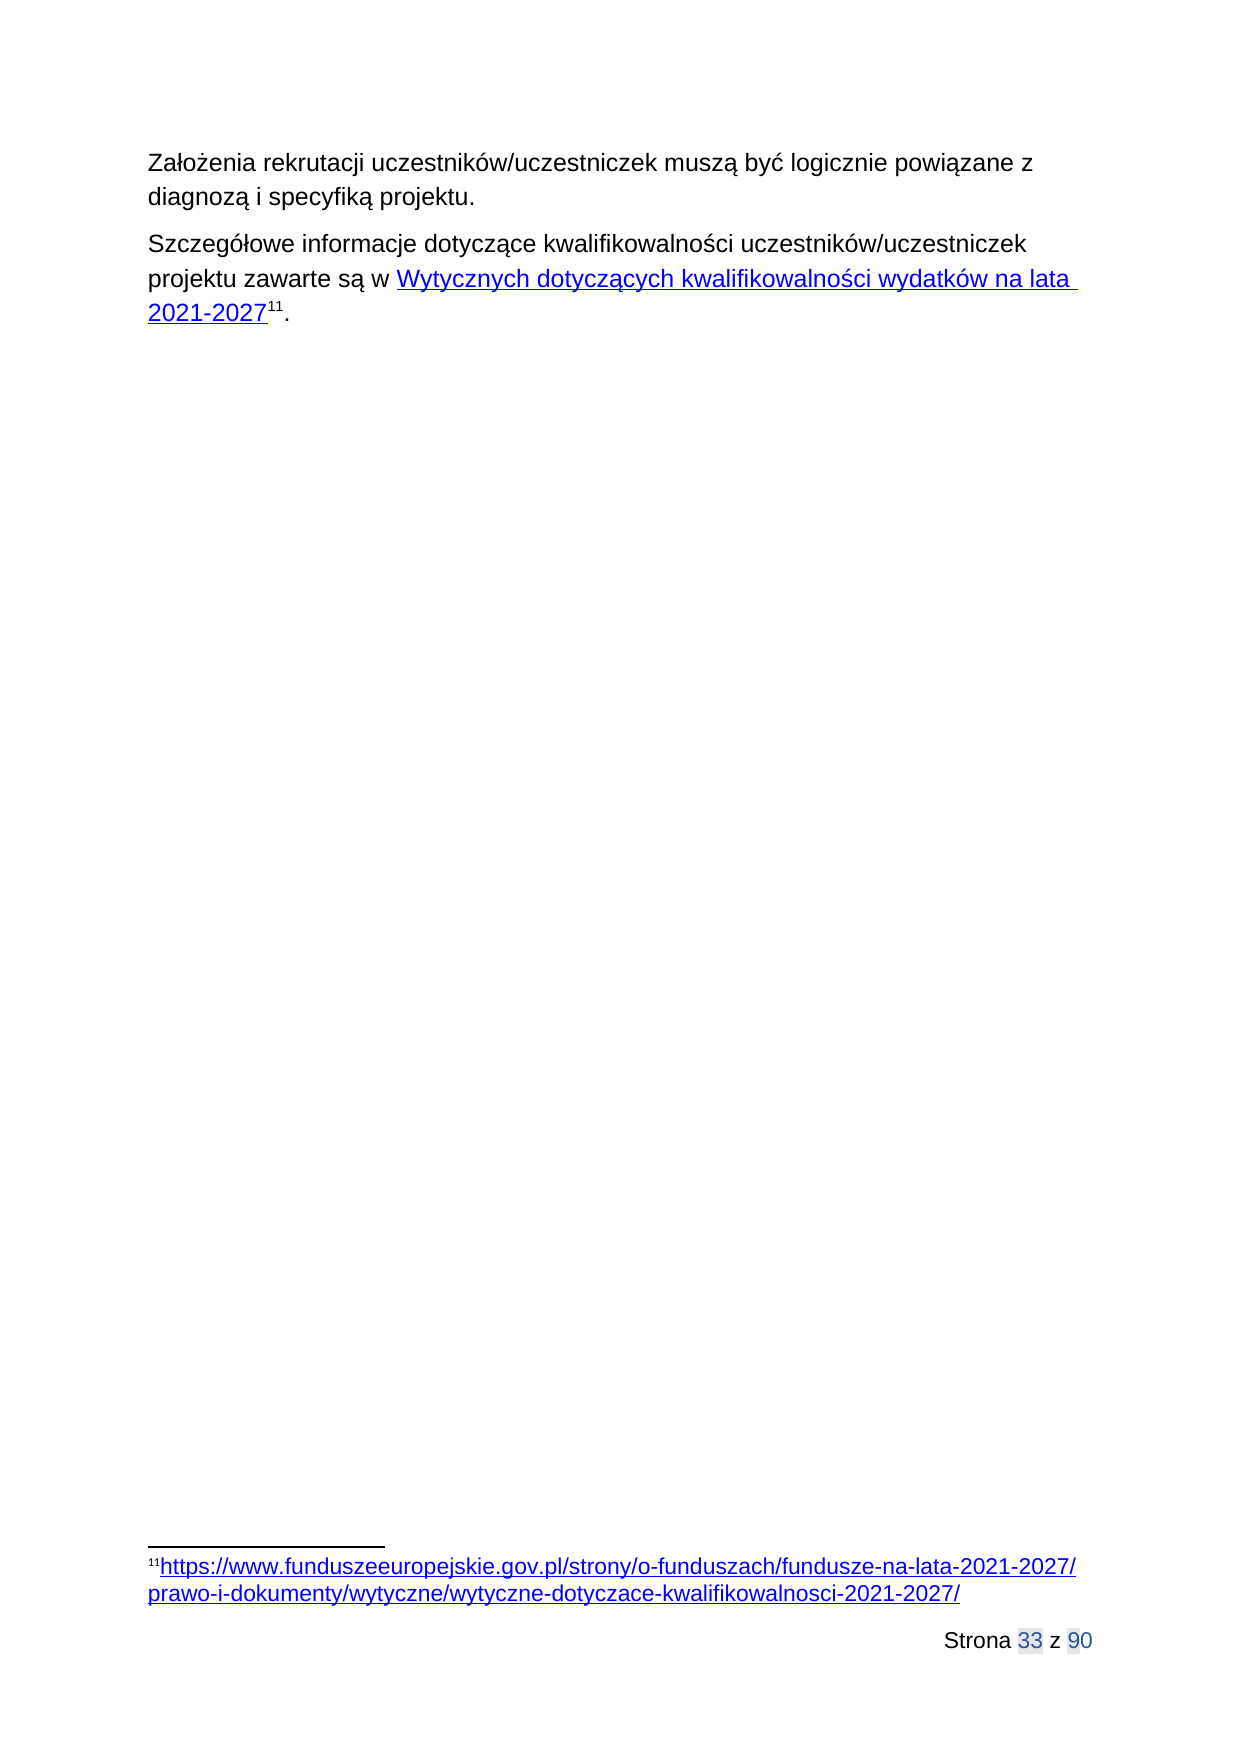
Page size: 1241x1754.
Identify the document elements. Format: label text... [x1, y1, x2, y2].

text Szczegółowe informacje dotyczące kwalifikowalności uczestników/uczestniczek projektu zawarte są w Wytycznych dotyczących kwalifikowalności wydatków na lata 2021-2027. [148, 229, 1093, 327]
text Założenia rekrutacji uczestników/uczestniczek muszą być logicznie powiązane z diagnozą i specyfiką projektu. [148, 148, 1093, 211]
